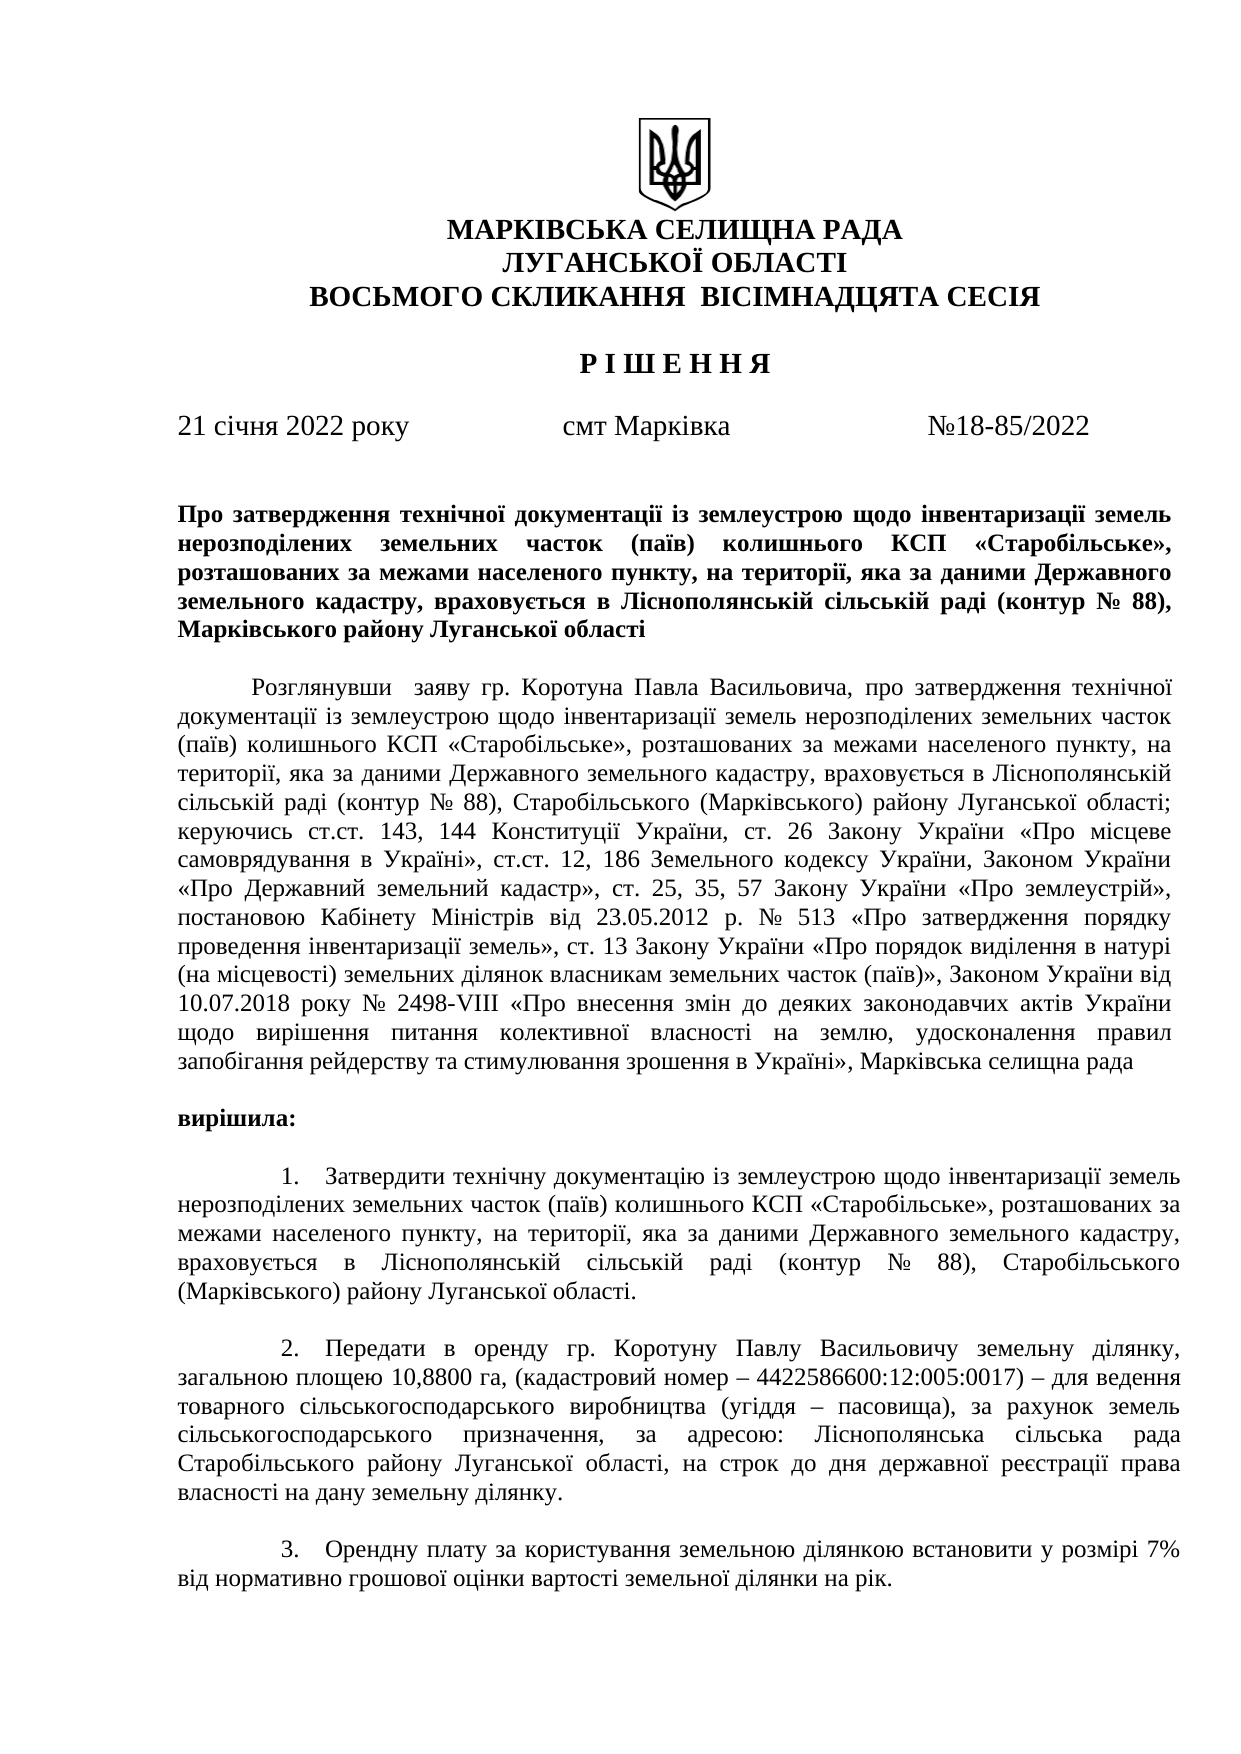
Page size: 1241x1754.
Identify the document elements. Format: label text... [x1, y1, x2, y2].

text 21 січня 2022 року смт Марківка №18-85/2022 [177, 408, 1172, 442]
text Р І Ш Е Н Н Я [177, 346, 1172, 380]
picture [638, 118, 711, 212]
list Передати в оренду гр. Коротуну Павлу Васильовичу земельну ділянку, загальною площею 10,8800 га, (кадастровий номер – 4422586600:12:005:0017) – для ведення товарного сільськогосподарського виробництва (угіддя – пасовища), за рахунок земель сільськогосподарського призначення, за адресою: Ліснополянська сільська рада Старобільського району Луганської області, на строк до дня державної реєстрації права власності на дану земельну ділянку. [177, 1333, 1181, 1506]
text Розглянувши заяву гр. Коротуна Павла Васильовича, про затвердження технічної документації із землеустрою щодо інвентаризації земель нерозподілених земельних часток (паїв) колишнього КСП «Старобільське», розташованих за межами населеного пункту, на території, яка за даними Державного земельного кадастру, враховується в Ліснополянській сільській раді (контур № 88), Старобільського (Марківського) району Луганської області; керуючись ст.ст. 143, 144 Конституції України, ст. 26 Закону України «Про місцеве самоврядування в Україні», ст.ст. 12, 186 Земельного кодексу України, Законом України «Про Державний земельний кадастр», ст. 25, 35, 57 Закону України «Про землеустрій», постановою Кабінету Міністрів від 23.05.2012 р. № 513 «Про затвердження порядку проведення інвентаризації земель», ст. 13 Закону України «Про порядок виділення в натурі (на місцевості) земельних ділянок власникам земельних часток (паїв)», Законом України від 10.07.2018 року № 2498-VIII «Про внесення змін до деяких законодавчих актів України щодо вирішення питання колективної власності на землю, удосконалення правил запобігання рейдерству та стимулювання зрошення в Україні», Марківська селищна рада [177, 672, 1172, 1074]
list Затвердити технічну документацію із землеустрою щодо інвентаризації земель нерозподілених земельних часток (паїв) колишнього КСП «Старобільське», розташованих за межами населеного пункту, на території, яка за даними Державного земельного кадастру, враховується в Ліснополянській сільській раді (контур № 88), Старобільського (Марківського) району Луганської області. [177, 1161, 1181, 1304]
text ВОСЬМОГО СКЛИКАННЯ ВІСІМНАДЦЯТА СЕСІЯ [177, 279, 1172, 313]
subtitle ЛУГАНСЬКОЇ ОБЛАСТІ [177, 246, 1172, 279]
text Про затвердження технічної документації із землеустрою щодо інвентаризації земель нерозподілених земельних часток (паїв) колишнього КСП «Старобільське», розташованих за межами населеного пункту, на території, яка за даними Державного земельного кадастру, враховується в Ліснополянській сільській раді (контур № 88), Марківського району Луганської області [177, 499, 1172, 643]
subtitle МАРКІВСЬКА СЕЛИЩНА РАДА [177, 212, 1172, 246]
list Орендну плату за користування земельною ділянкою встановити у розмірі 7% від нормативно грошової оцінки вартості земельної ділянки на рік. [177, 1534, 1181, 1592]
text вирішила: [177, 1103, 1172, 1132]
